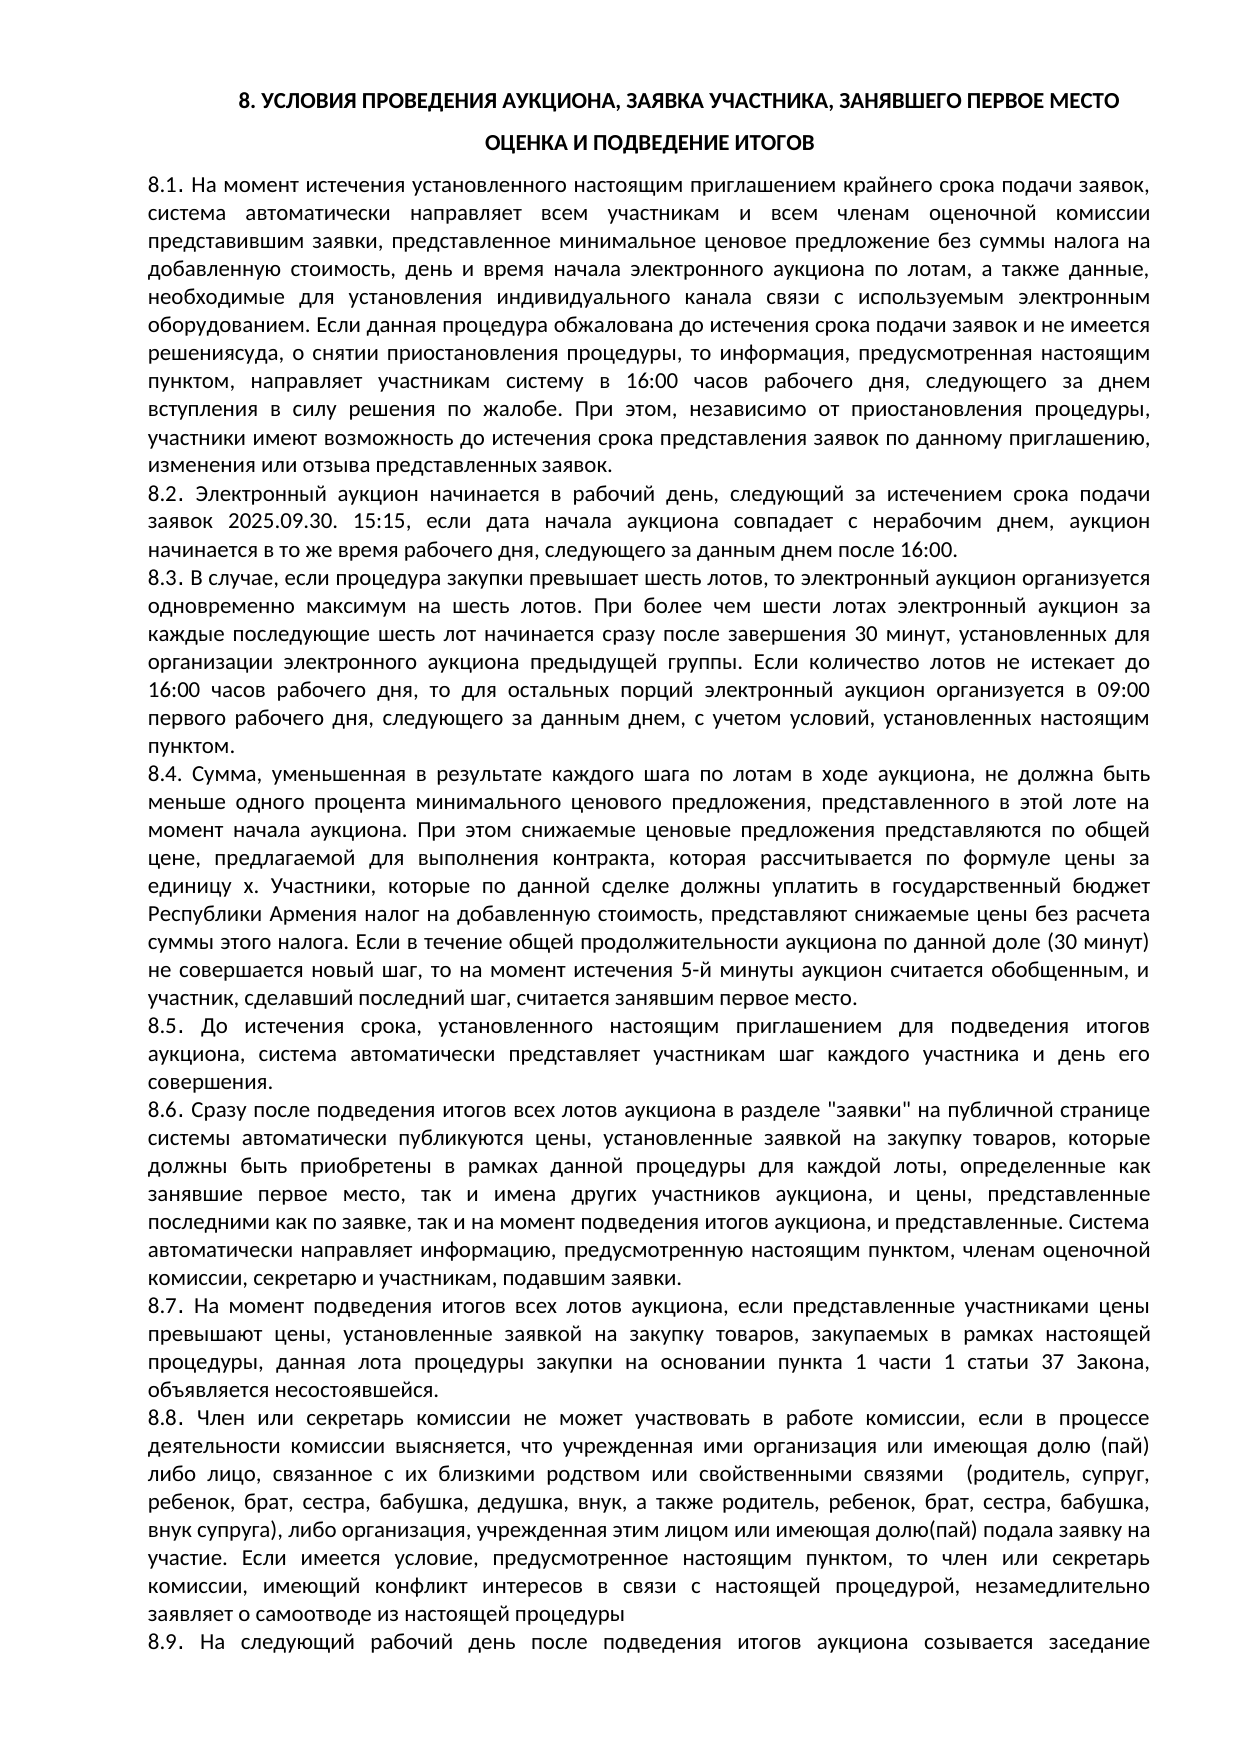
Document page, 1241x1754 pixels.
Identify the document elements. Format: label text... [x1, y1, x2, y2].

text 8.7․ На момент подведения итогов всех лотов аукциона, если представленные участниками цены превышают цены, установленные заявкой на закупку товаров, закупаемых в рамках настоящей процедуры, данная лота процедуры закупки на основании пункта 1 части 1 статьи 37 Закона, объявляется несостоявшейся. [148, 1291, 1152, 1403]
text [148, 1627, 1152, 1656]
text 8.6․ Сразу после подведения итогов всех лотов аукциона в разделе "заявки" на публичной странице системы автоматически публикуются цены, установленные заявкой на закупку товаров, которые должны быть приобретены в рамках данной процедуры для каждой лоты, определенные как занявшие первое место, так и имена других участников аукциона, и цены, представленные последними как по заявке, так и на момент подведения итогов аукциона, и представленные. Система автоматически направляет информацию, предусмотренную настоящим пунктом, членам оценочной комиссии, секретарю и участникам, подавшим заявки. [148, 1095, 1152, 1291]
text 8.3․ В случае, если процедура закупки превышает шесть лотов, то электронный аукцион организуется одновременно максимум на шесть лотов. При более чем шести лотах электронный аукцион за каждые последующие шесть лот начинается сразу после завершения 30 минут, установленных для организации электронного аукциона предыдущей группы. Если количество лотов не истекает до 16:00 часов рабочего дня, то для остальных порций электронный аукцион организуется в 09:00 первого рабочего дня, следующего за данным днем, с учетом условий, установленных настоящим пунктом. [148, 563, 1152, 759]
text 8.1․ На момент истечения установленного настоящим приглашением крайнего срока подачи заявок, система автоматически направляет всем участникам и всем членам оценочной комиссии представившим заявки, представленное минимальное ценовое предложение без суммы налога на добавленную стоимость, день и время начала электронного аукциона по лотам, а также данные, необходимые для установления индивидуального канала связи с используемым электронным оборудованием. Если данная процедура обжалована до истечения срока подачи заявок и не имеется решениясуда, о снятии приостановления процедуры, то информация, предусмотренная настоящим пунктом, направляет участникам систему в 16:00 часов рабочего дня, следующего за днем вступления в силу решения по жалобе. При этом, независимо от приостановления процедуры, участники имеют возможность до истечения срока представления заявок по данному приглашению, изменения или отзыва представленных заявок. [148, 170, 1152, 479]
text 8.8․ Член или секретарь комиссии не может участвовать в работе комиссии, если в процессе деятельности комиссии выясняется, что учрежденная ими организация или имеющая долю (пай) либо лицо, связанное с их близкими родством или свойственными связями (родитель, супруг, ребенок, брат, сестра, бабушка, дедушка, внук, а также родитель, ребенок, брат, сестра, бабушка, внук супруга), либо организация, учрежденная этим лицом или имеющая долю(пай) подала заявку на участие. Если имеется условие, предусмотренное настоящим пунктом, то член или секретарь комиссии, имеющий конфликт интересов в связи с настоящей процедурой, незамедлительно заявляет о самоотводе из настоящей процедуры [148, 1403, 1152, 1627]
text 8. УСЛОВИЯ ПРОВЕДЕНИЯ АУКЦИОНА, ЗАЯВКА УЧАСТНИКА, ЗАНЯВШЕГО ПЕРВОЕ МЕСТО ОЦЕНКА И ПОДВЕДЕНИЕ ИТОГОВ [148, 86, 1152, 156]
text 8.2․ Электронный аукцион начинается в рабочий день, следующий за истечением срока подачи заявок 2025.09.30. 15:15 , если дата начала аукциона совпадает с нерабочим днем, аукцион начинается в то же время рабочего дня, следующего за данным днем после 16:00. [148, 479, 1152, 563]
text 8.4. Сумма, уменьшенная в результате каждого шага по лотам в ходе аукциона, не должна быть меньше одного процента минимального ценового предложения, представленного в этой лоте на момент начала аукциона. При этом снижаемые ценовые предложения представляются по общей цене, предлагаемой для выполнения контракта, которая рассчитывается по формуле цены за единицу x. Участники, которые по данной сделке должны уплатить в государственный бюджет Республики Армения налог на добавленную стоимость, представляют снижаемые цены без расчета суммы этого налога. Если в течение общей продолжительности аукциона по данной доле (30 минут) не совершается новый шаг, то на момент истечения 5-й минуты аукцион считается обобщенным, и участник, сделавший последний шаг, считается занявшим первое место. [148, 759, 1152, 1011]
text 8.5․ До истечения срока, установленного настоящим приглашением для подведения итогов аукциона, система автоматически представляет участникам шаг каждого участника и день его совершения. [148, 1011, 1152, 1095]
